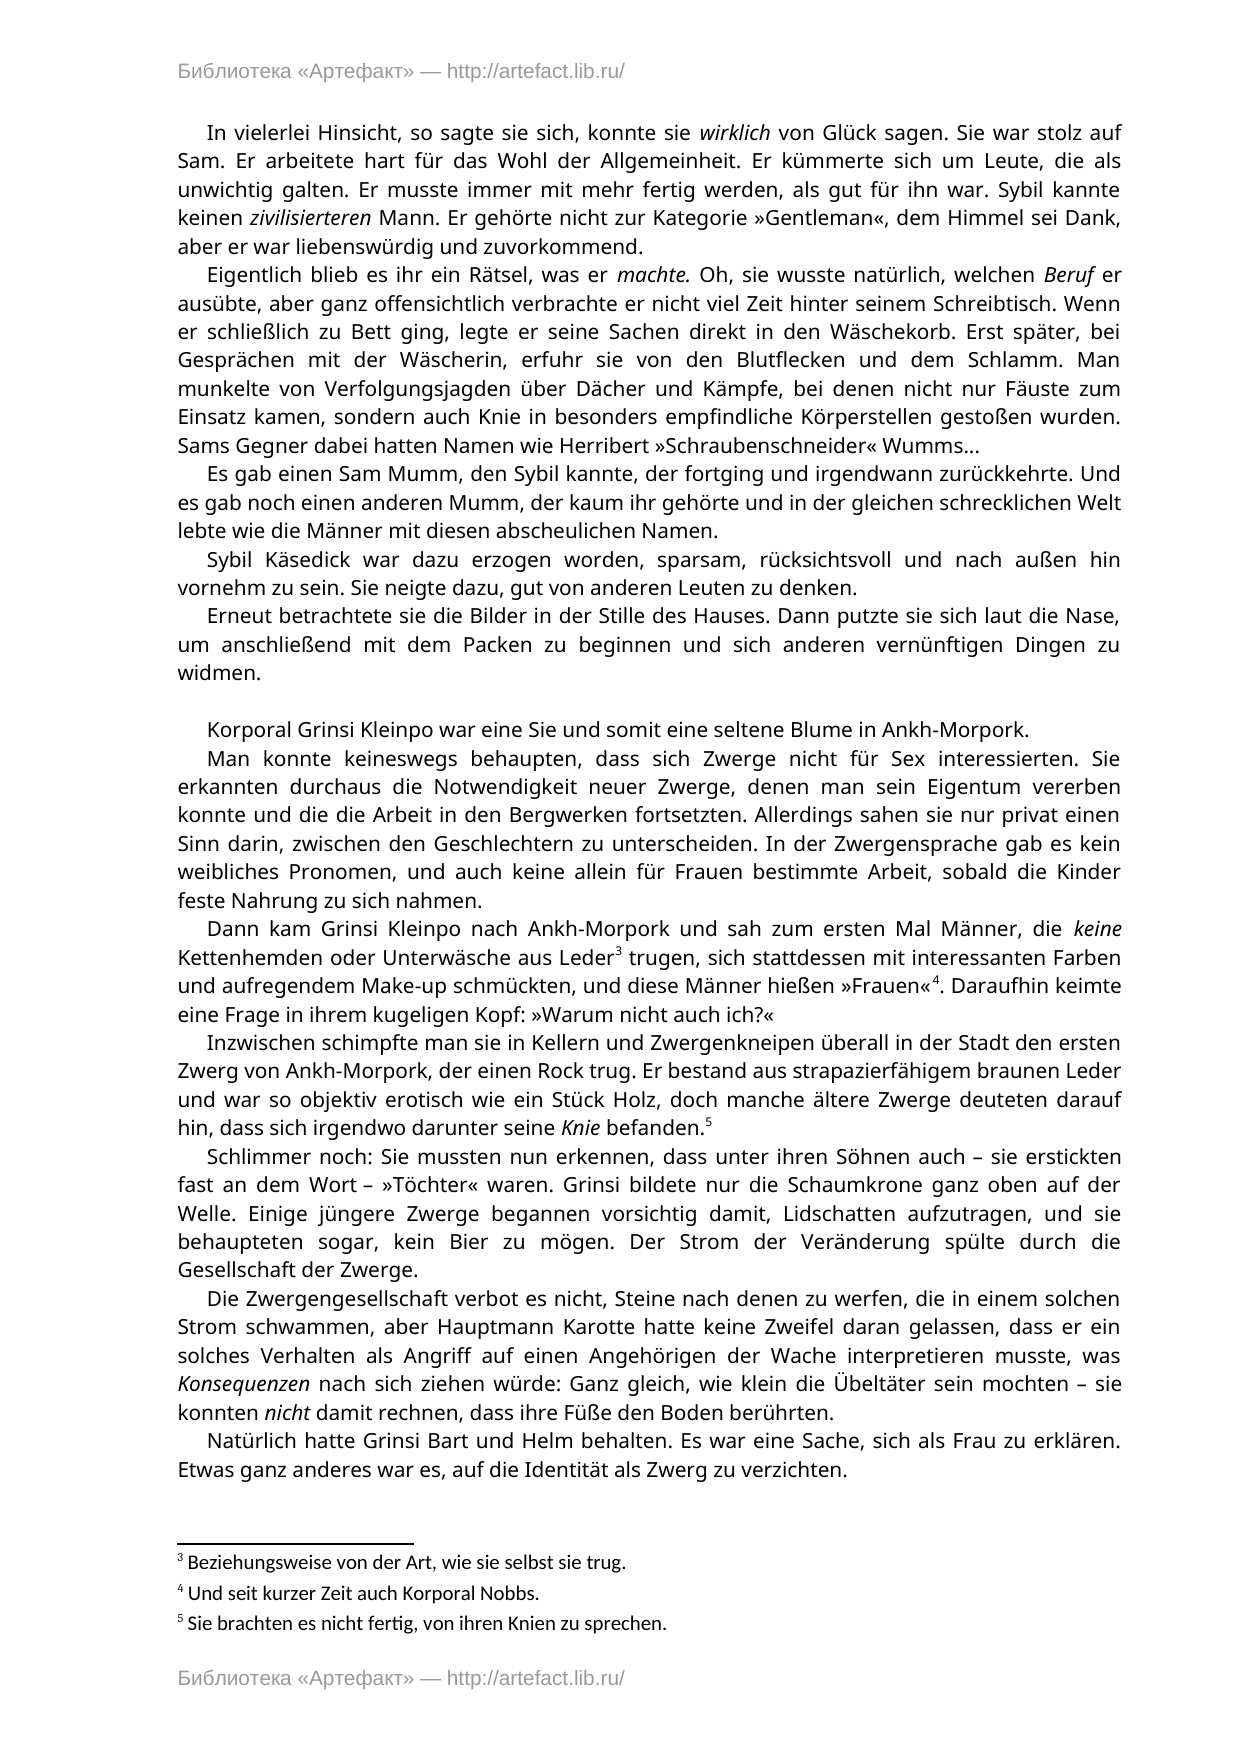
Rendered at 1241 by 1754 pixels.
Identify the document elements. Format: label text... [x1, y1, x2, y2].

text Sybil Käsedick war dazu erzogen worden, sparsam, rücksichtsvoll und nach außen hin vornehm zu sein. Sie neigte dazu, gut von anderen Leuten zu denken. [177, 545, 1122, 602]
text Inzwischen schimpfte man sie in Kellern und Zwergenkneipen überall in der Stadt den ersten Zwerg von Ankh-Morpork, der einen Rock trug. Er bestand aus strapazierfähigem braunen Leder und war so objektiv erotisch wie ein Stück Holz, doch manche ältere Zwerge deuteten darauf hin, dass sich irgendwo darunter seine Knie befanden. [177, 1028, 1122, 1142]
text Korporal Grinsi Kleinpo war eine Sie und somit eine seltene Blume in Ankh-Morpork. [177, 715, 1122, 744]
text Es gab einen Sam Mumm, den Sybil kannte, der fortging und irgendwann zurückkehrte. Und es gab noch einen anderen Mumm, der kaum ihr gehörte und in der gleichen schrecklichen Welt lebte wie die Männer mit diesen abscheulichen Namen. [177, 459, 1122, 545]
text Man konnte keineswegs behaupten, dass sich Zwerge nicht für Sex interessierten. Sie erkannten durchaus die Notwendigkeit neuer Zwerge, denen man sein Eigentum vererben konnte und die die Arbeit in den Bergwerken fortsetzten. Allerdings sahen sie nur privat einen Sinn darin, zwischen den Geschlechtern zu unterscheiden. In der Zwergensprache gab es kein weibliches Pronomen, und auch keine allein für Frauen bestimmte Arbeit, sobald die Kinder feste Nahrung zu sich nahmen. [177, 744, 1122, 914]
text Natürlich hatte Grinsi Bart und Helm behalten. Es war eine Sache, sich als Frau zu erklären. Etwas ganz anderes war es, auf die Identität als Zwerg zu verzichten. [177, 1426, 1122, 1483]
text Erneut betrachtete sie die Bilder in der Stille des Hauses. Dann putzte sie sich laut die Nase, um anschließend mit dem Packen zu beginnen und sich anderen vernünftigen Dingen zu widmen. [177, 602, 1122, 687]
text Schlimmer noch: Sie mussten nun erkennen, dass unter ihren Söhnen auch – sie erstickten fast an dem Wort – »Töchter« waren. Grinsi bildete nur die Schaumkrone ganz oben auf der Welle. Einige jüngere Zwerge begannen vorsichtig damit, Lidschatten aufzutragen, und sie behaupteten sogar, kein Bier zu mögen. Der Strom der Veränderung spülte durch die Gesellschaft der Zwerge. [177, 1142, 1122, 1284]
text Dann kam Grinsi Kleinpo nach Ankh-Morpork und sah zum ersten Mal Männer, die keine Kettenhemden oder Unterwäsche aus Leder trugen, sich stattdessen mit interessanten Farben und aufregendem Make-up schmückten, und diese Männer hießen »Frauen«. Daraufhin keimte eine Frage in ihrem kugeligen Kopf: »Warum nicht auch ich?« [177, 914, 1122, 1028]
text In vielerlei Hinsicht, so sagte sie sich, konnte sie wirklich von Glück sagen. Sie war stolz auf Sam. Er arbeitete hart für das Wohl der Allgemeinheit. Er kümmerte sich um Leute, die als unwichtig galten. Er musste immer mit mehr fertig werden, als gut für ihn war. Sybil kannte keinen zivilisierteren Mann. Er gehörte nicht zur Kategorie »Gentleman«, dem Himmel sei Dank, aber er war liebenswürdig und zuvorkommend. [177, 118, 1122, 260]
text Die Zwergengesellschaft verbot es nicht, Steine nach denen zu werfen, die in einem solchen Strom schwammen, aber Hauptmann Karotte hatte keine Zweifel daran gelassen, dass er ein solches Verhalten als Angriff auf einen Angehörigen der Wache interpretieren musste, was Konsequenzen nach sich ziehen würde: Ganz gleich, wie klein die Übeltäter sein mochten – sie konnten nicht damit rechnen, dass ihre Füße den Boden berührten. [177, 1284, 1122, 1426]
text Eigentlich blieb es ihr ein Rätsel, was er machte. Oh, sie wusste natürlich, welchen Beruf er ausübte, aber ganz offensichtlich verbrachte er nicht viel Zeit hinter seinem Schreibtisch. Wenn er schließlich zu Bett ging, legte er seine Sachen direkt in den Wäschekorb. Erst später, bei Gesprächen mit der Wäscherin, erfuhr sie von den Blutflecken und dem Schlamm. Man munkelte von Verfolgungsjagden über Dächer und Kämpfe, bei denen nicht nur Fäuste zum Einsatz kamen, sondern auch Knie in besonders empfindliche Körperstellen gestoßen wurden. Sams Gegner dabei hatten Namen wie Herribert »Schraubenschneider« Wumms... [177, 260, 1122, 459]
